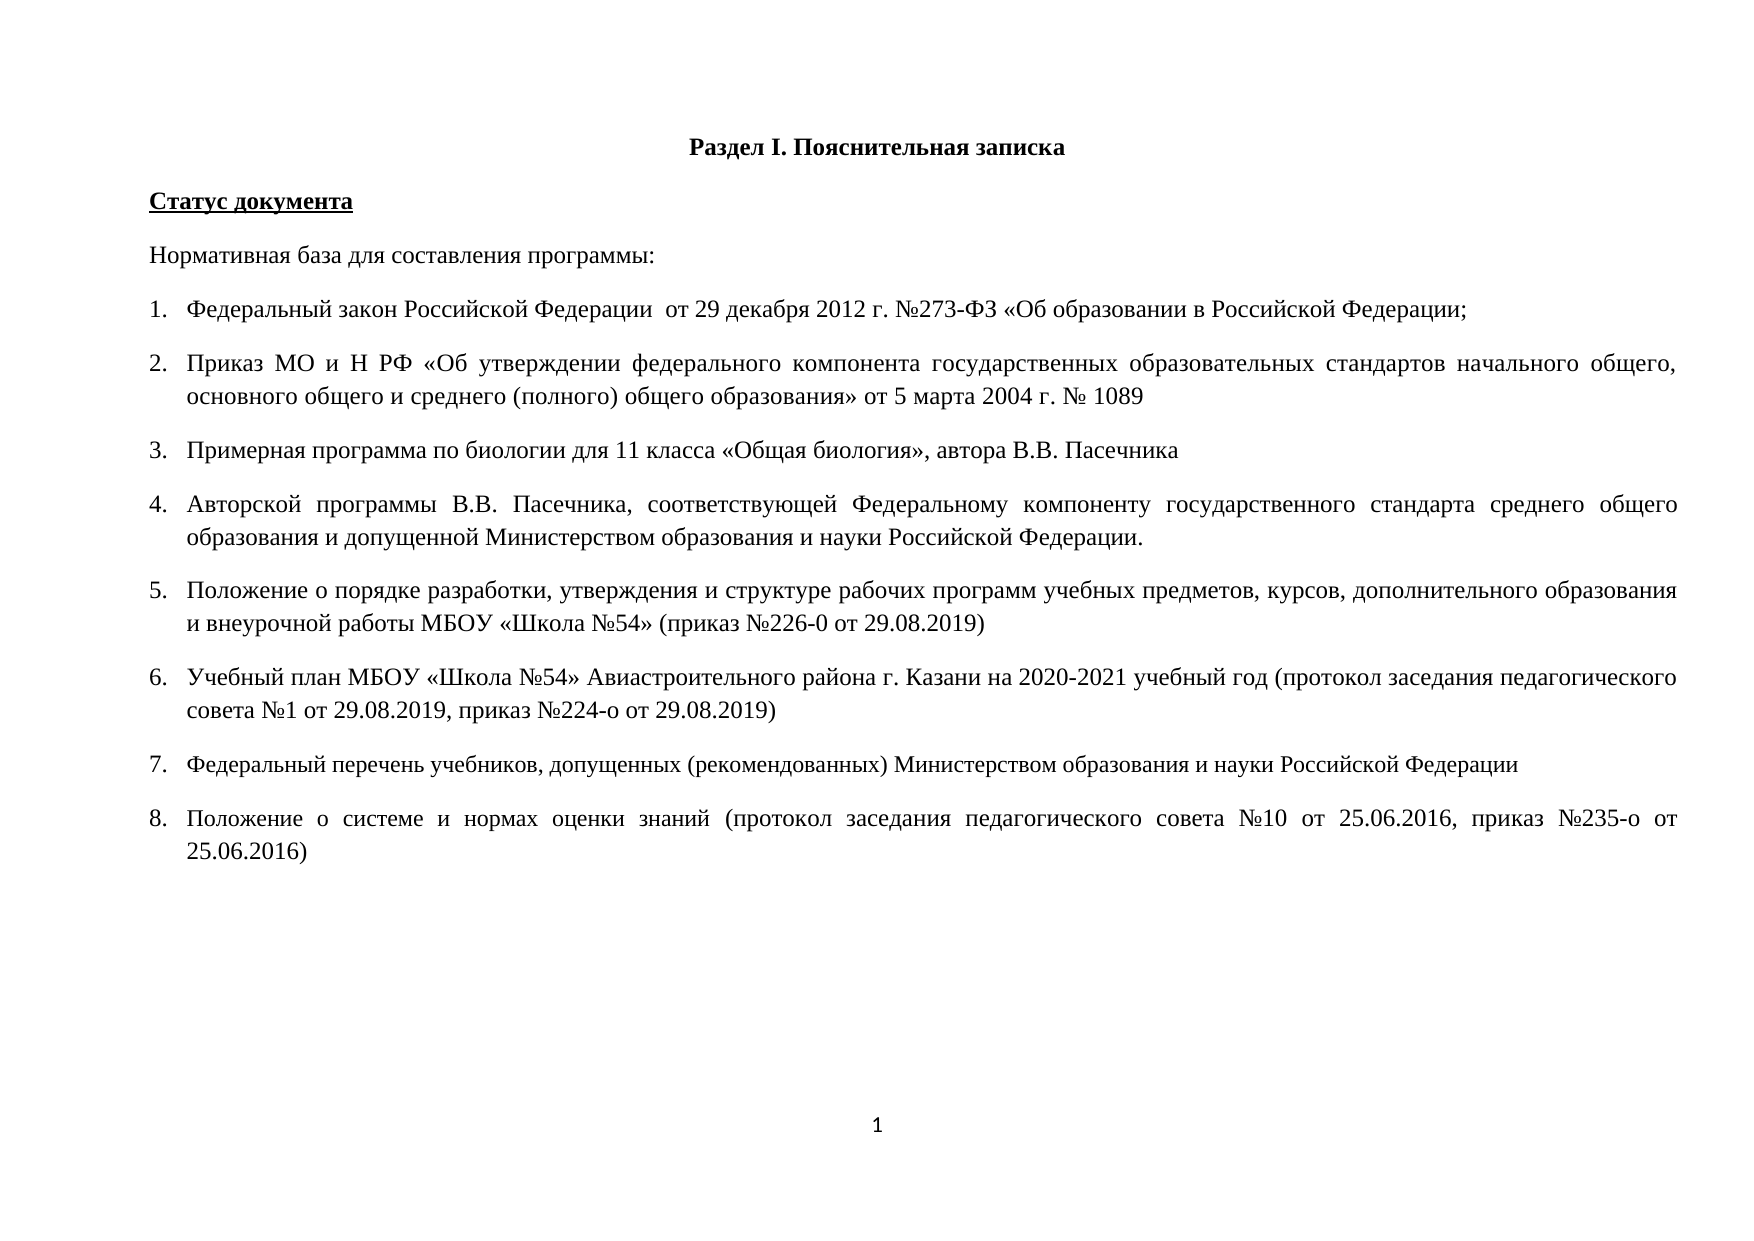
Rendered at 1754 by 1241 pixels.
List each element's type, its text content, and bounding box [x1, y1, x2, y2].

list Учебный план МБОУ «Школа №54» Авиастроительного района г. Казани на 2020-2021 учебный год (протокол заседания педагогического совета №1 от 29.08.2019, приказ №224-о от 29.08.2019) [149, 662, 1679, 724]
list Федеральный закон Российской Федерации от 29 декабря 2012 г. №273-ФЗ «Об образовании в Российской Федерации; [149, 294, 1679, 323]
text Статус документа [75, 186, 1679, 215]
text Раздел I. Пояснительная записка [75, 132, 1679, 161]
list Авторской программы В.В. Пасечника, соответствующей Федеральному компоненту государственного стандарта среднего общего образования и допущенной Министерством образования и науки Российской Федерации. [149, 489, 1679, 550]
list Приказ МО и Н РФ «Об утверждении федерального компонента государственных образовательных стандартов начального общего, основного общего и среднего (полного) общего образования» от 5 марта 2004 г. № 1089 [149, 348, 1679, 410]
list Федеральный перечень учебников, допущенных (рекомендованных) Министерством образования и науки Российской Федерации [149, 749, 1679, 778]
list Положение о порядке разработки, утверждения и структуре рабочих программ учебных предметов, курсов, дополнительного образования и внеурочной работы МБОУ «Школа №54» (приказ №226-0 от 29.08.2019) [149, 576, 1679, 637]
text Нормативная база для составления программы: [75, 240, 1679, 269]
list Положение о системе и нормах оценки знаний (протокол заседания педагогического совета №10 от 25.06.2016, приказ №235-о от 25.06.2016) [149, 803, 1679, 865]
list Примерная программа по биологии для 11 класса «Общая биология», автора В.В. Пасечника [149, 435, 1679, 463]
